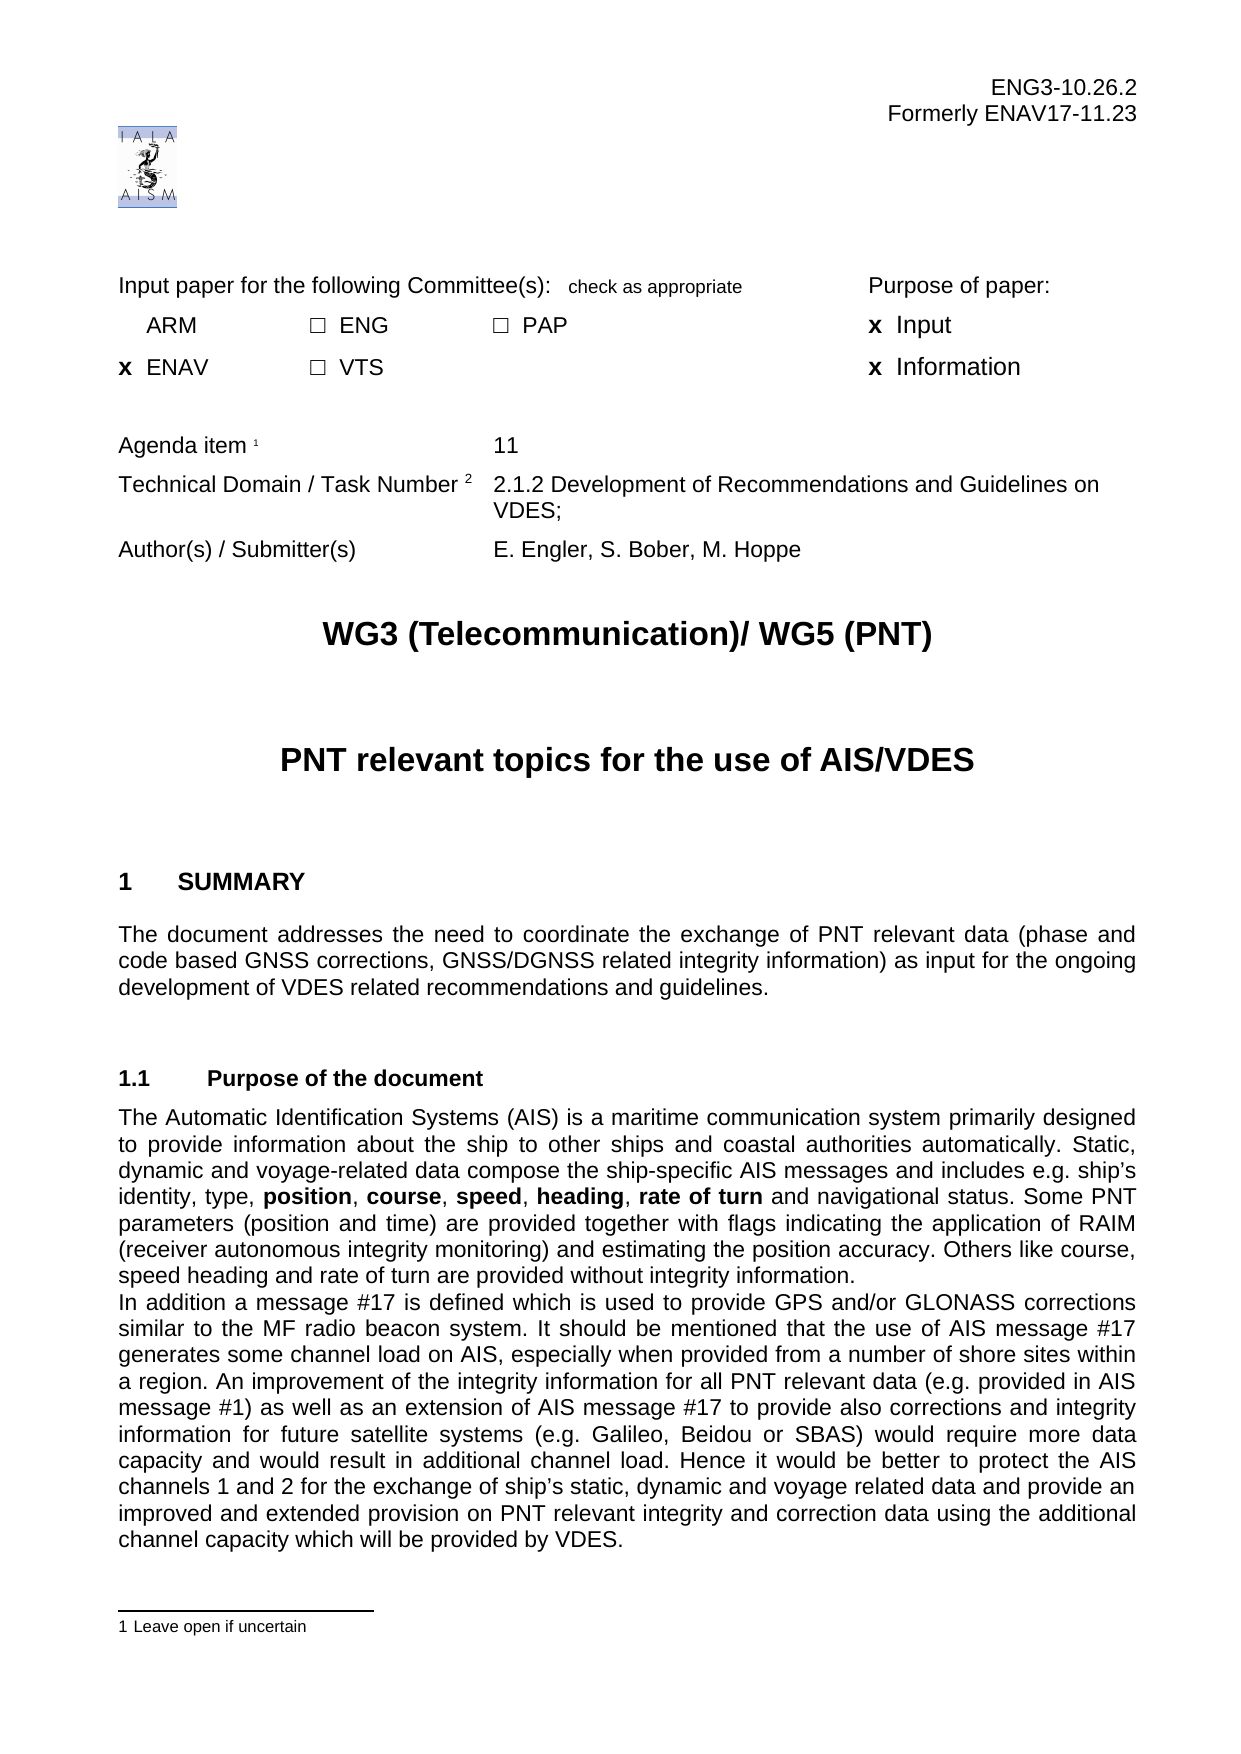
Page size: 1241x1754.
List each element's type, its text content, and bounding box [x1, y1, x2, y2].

subtitle Purpose of the document [118, 1065, 1137, 1092]
text Agenda item 11 [118, 432, 1137, 458]
text x ENAV □ VTS x Information [118, 352, 1137, 381]
subtitle Summary [118, 867, 1137, 896]
text In addition a message #17 is defined which is used to provide GPS and/or GLONASS corrections similar to the MF radio beacon system. It should be mentioned that the use of AIS message #17 generates some channel load on AIS, especially when provided from a number of shore sites within a region. An improvement of the integrity information for all PNT relevant data (e.g. provided in AIS message #1) as well as an extension of AIS message #17 to provide also corrections and integrity information for future satellite systems (e.g. Galileo, Beidou or SBAS) would require more data capacity and would result in additional channel load. Hence it would be better to protect the AIS channels 1 and 2 for the exchange of ship’s static, dynamic and voyage related data and provide an improved and extended provision on PNT relevant integrity and correction data using the additional channel capacity which will be provided by VDES. [118, 1289, 1137, 1552]
text Author(s) / Submitter(s) E. Engler, S. Bober, M. Hoppe [118, 536, 1137, 562]
text Technical Domain / Task Number 2 2.1.2 Development of Recommendations and Guidelines on VDES; [118, 471, 1137, 523]
text Input paper for the following Committee(s): check as appropriate Purpose of paper: [118, 272, 1137, 298]
title WG3 (Telecommunication)/ WG5 (PNT) [118, 614, 1137, 652]
title PNT relevant topics for the use of AIS/VDES [118, 741, 1137, 779]
text The document addresses the need to coordinate the exchange of PNT relevant data (phase and code based GNSS corrections, GNSS/DGNSS related integrity information) as input for the ongoing development of VDES related recommendations and guidelines. [118, 921, 1137, 1000]
text The Automatic Identification Systems (AIS) is a maritime communication system primarily designed to provide information about the ship to other ships and coastal authorities automatically. Static, dynamic and voyage-related data compose the ship-specific AIS messages and includes e.g. ship’s identity, type, position, course, speed, heading, rate of turn and navigational status. Some PNT parameters (position and time) are provided together with flags indicating the application of RAIM (receiver autonomous integrity monitoring) and estimating the position accuracy. Others like course, speed heading and rate of turn are provided without integrity information. [118, 1104, 1137, 1289]
picture [118, 126, 177, 208]
text ARM □ ENG □ PAP x Input [118, 311, 1137, 339]
